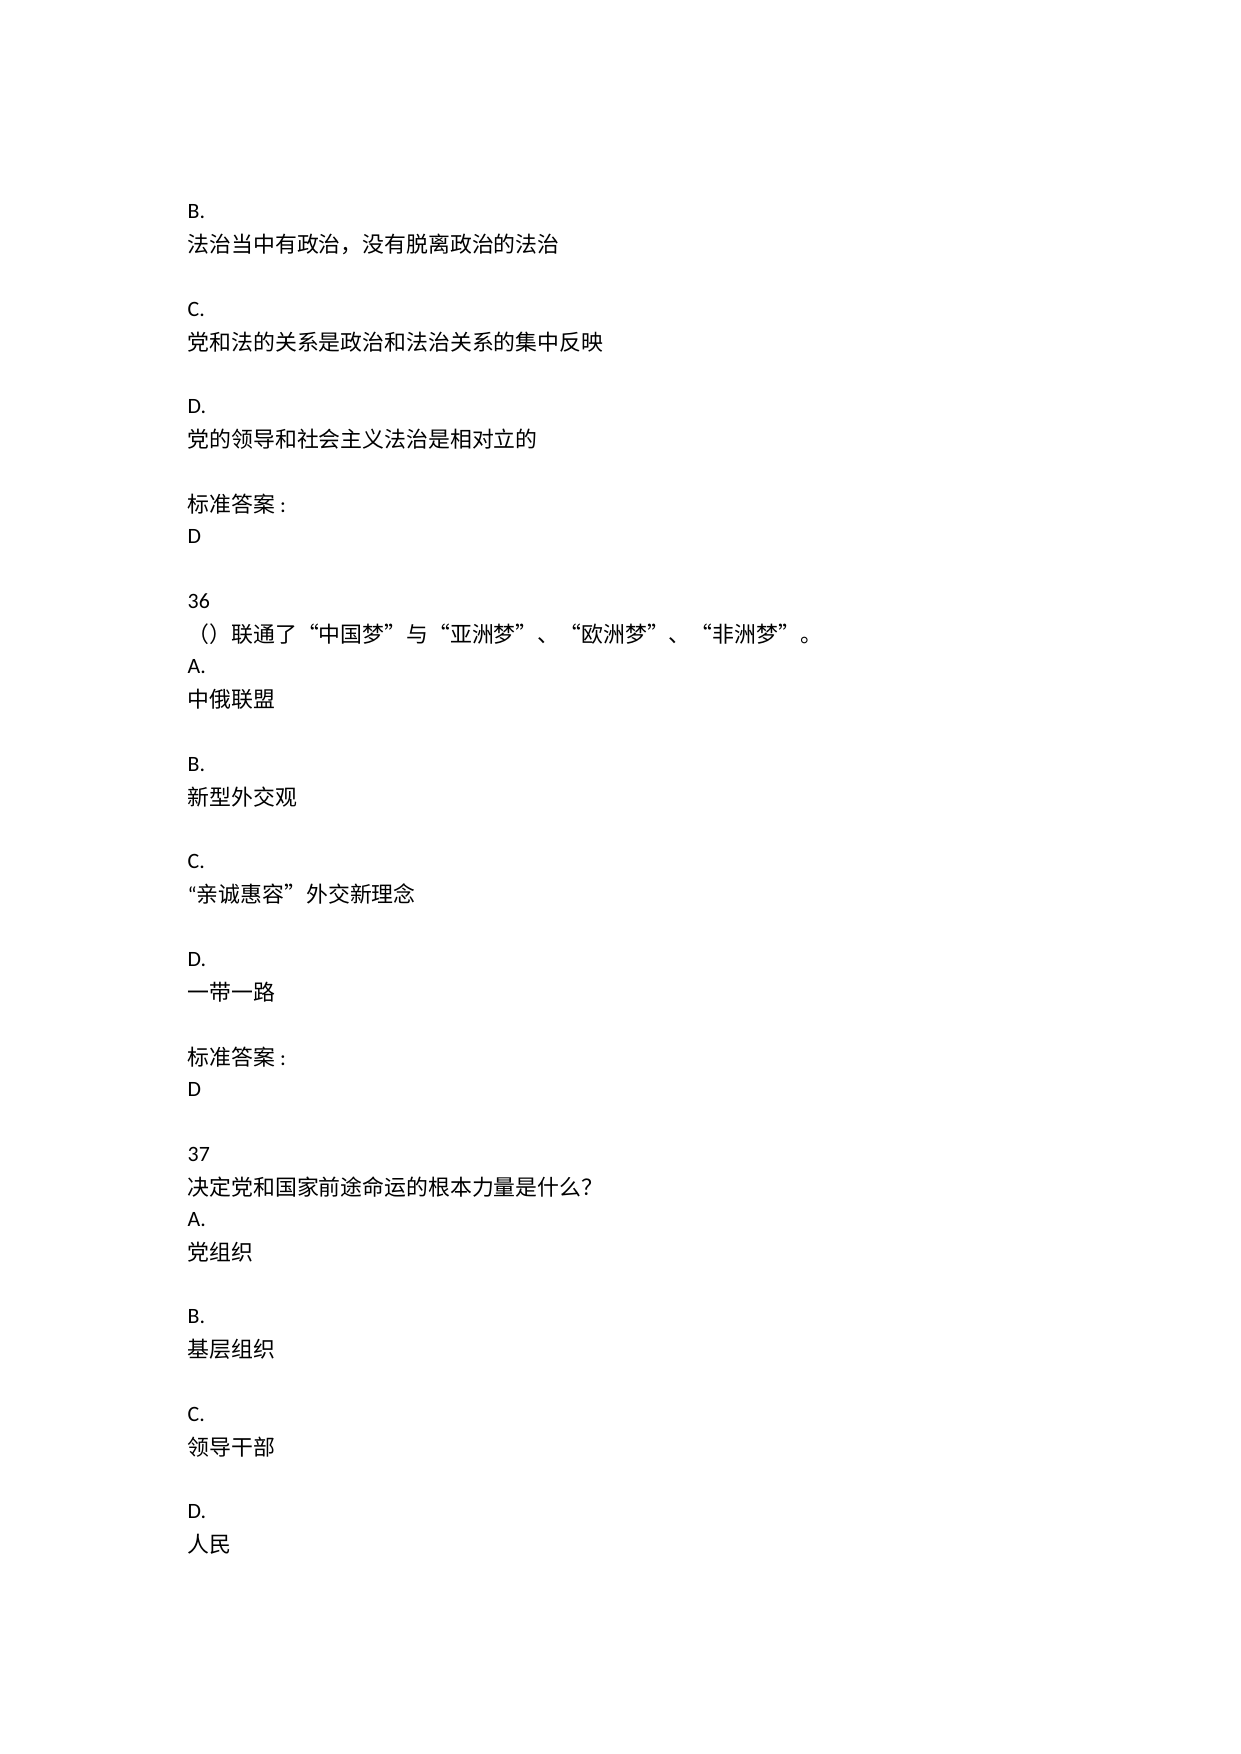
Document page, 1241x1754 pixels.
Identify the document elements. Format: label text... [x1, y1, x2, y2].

text B. [187, 194, 1053, 227]
text 领导干部 [187, 1429, 1053, 1462]
text 党和法的关系是政治和法治关系的集中反映 [187, 324, 1053, 357]
text D. [187, 389, 1053, 422]
text 党的领导和社会主义法治是相对立的 [187, 422, 1053, 454]
text 党组织 [187, 1234, 1053, 1267]
text 标准答案 : [187, 487, 1053, 519]
text A. [187, 1202, 1053, 1234]
text 人民 [187, 1527, 1053, 1559]
text C. [187, 844, 1053, 877]
text D [187, 519, 1053, 552]
text 基层组织 [187, 1332, 1053, 1364]
text D. [187, 942, 1053, 974]
text B. [187, 1299, 1053, 1332]
text 37 [187, 1137, 1053, 1169]
text （）联通了“中国梦”与“亚洲梦”、“欧洲梦”、“非洲梦”。 [187, 617, 1053, 649]
text 36 [187, 584, 1053, 617]
text 中俄联盟 [187, 682, 1053, 714]
text 决定党和国家前途命运的根本力量是什么？ [187, 1169, 1053, 1202]
text 法治当中有政治，没有脱离政治的法治 [187, 227, 1053, 259]
text C. [187, 1397, 1053, 1429]
text 一带一路 [187, 974, 1053, 1007]
text D. [187, 1494, 1053, 1527]
text “亲诚惠容”外交新理念 [187, 877, 1053, 909]
text A. [187, 649, 1053, 682]
text 标准答案 : [187, 1039, 1053, 1072]
text B. [187, 747, 1053, 779]
text C. [187, 292, 1053, 324]
text D [187, 1072, 1053, 1104]
text 新型外交观 [187, 779, 1053, 812]
